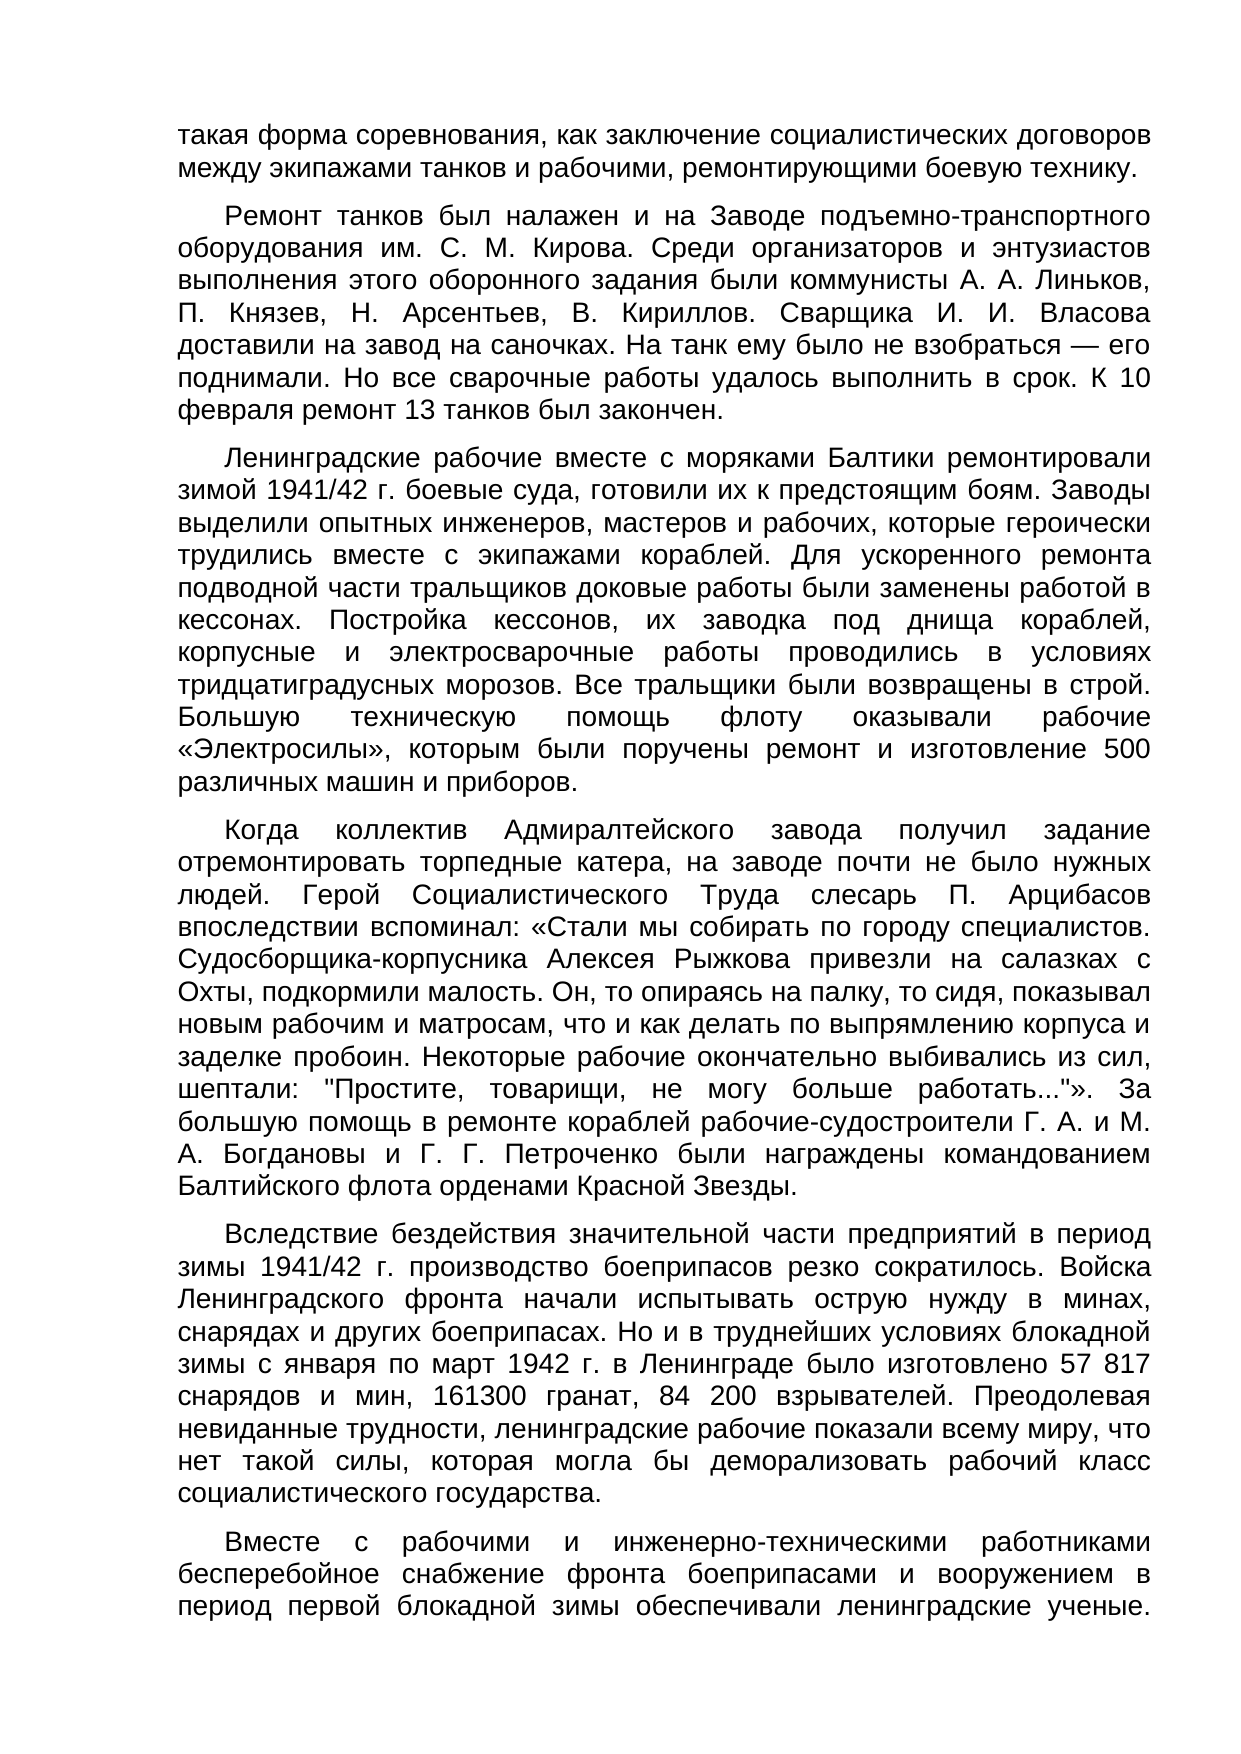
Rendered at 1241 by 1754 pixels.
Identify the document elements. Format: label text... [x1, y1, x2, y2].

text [177, 1524, 1152, 1622]
text Ремонт танков был налажен и на Заводе подъемно-транспортного оборудования им. С. М. Кирова. Среди организаторов и энтузиастов выполнения этого оборонного задания были коммунисты А. А. Линьков, П. Князев, Н. Арсентьев, В. Кириллов. Сварщика И. И. Власова доставили на завод на саночках. На танк ему было не взобраться — его поднимали. Но все сварочные работы удалось выполнить в срок. К 10 февраля ремонт 13 танков был закончен. [177, 198, 1152, 425]
text Ленинградские рабочие вместе с моряками Балтики ремонтировали зимой 1941/42 г. боевые суда, готовили их к предстоящим боям. Заводы выделили опытных инженеров, мастеров и рабочих, которые героически трудились вместе с экипажами кораблей. Для ускоренного ремонта подводной части тральщиков доковые работы были заменены работой в кессонах. Постройка кессонов, их заводка под днища кораблей, корпусные и электросварочные работы проводились в условиях тридцатиградусных морозов. Все тральщики были возвращены в строй. Большую техническую помощь флоту оказывали рабочие «Электросилы», которым были поручены ремонт и изготовление 500 различных машин и приборов. [177, 441, 1152, 797]
text Вследствие бездействия значительной части предприятий в период зимы 1941/42 г. производство боеприпасов резко сократилось. Войска Ленинградского фронта начали испытывать острую нужду в минах, снарядах и других боеприпасах. Но и в труднейших условиях блокадной зимы с января по март 1942 г. в Ленинграде было изготовлено 57 817 снарядов и мин, 161300 гранат, 84 200 взрывателей. Преодолевая невиданные трудности, ленинградские рабочие показали всему миру, что нет такой силы, которая могла бы деморализовать рабочий класс социалистического государства. [177, 1217, 1152, 1509]
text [177, 118, 1152, 183]
text Когда коллектив Адмиралтейского завода получил задание отремонтировать торпедные катера, на заводе почти не было нужных людей. Герой Социалистического Труда слесарь П. Арцибасов впоследствии вспоминал: «Стали мы собирать по городу специалистов. Судосборщика-корпусника Алексея Рыжкова привезли на салазках с Охты, подкормили малость. Он, то опираясь на палку, то сидя, показывал новым рабочим и матросам, что и как делать по выпрямлению корпуса и заделке пробоин. Некоторые рабочие окончательно выбивались из сил, шептали: "Простите, товарищи, не могу больше работать..."». За большую помощь в ремонте кораблей рабочие-судостроители Г. А. и М. А. Богдановы и Г. Г. Петроченко были награждены командованием Балтийского флота орденами Красной Звезды. [177, 813, 1152, 1202]
